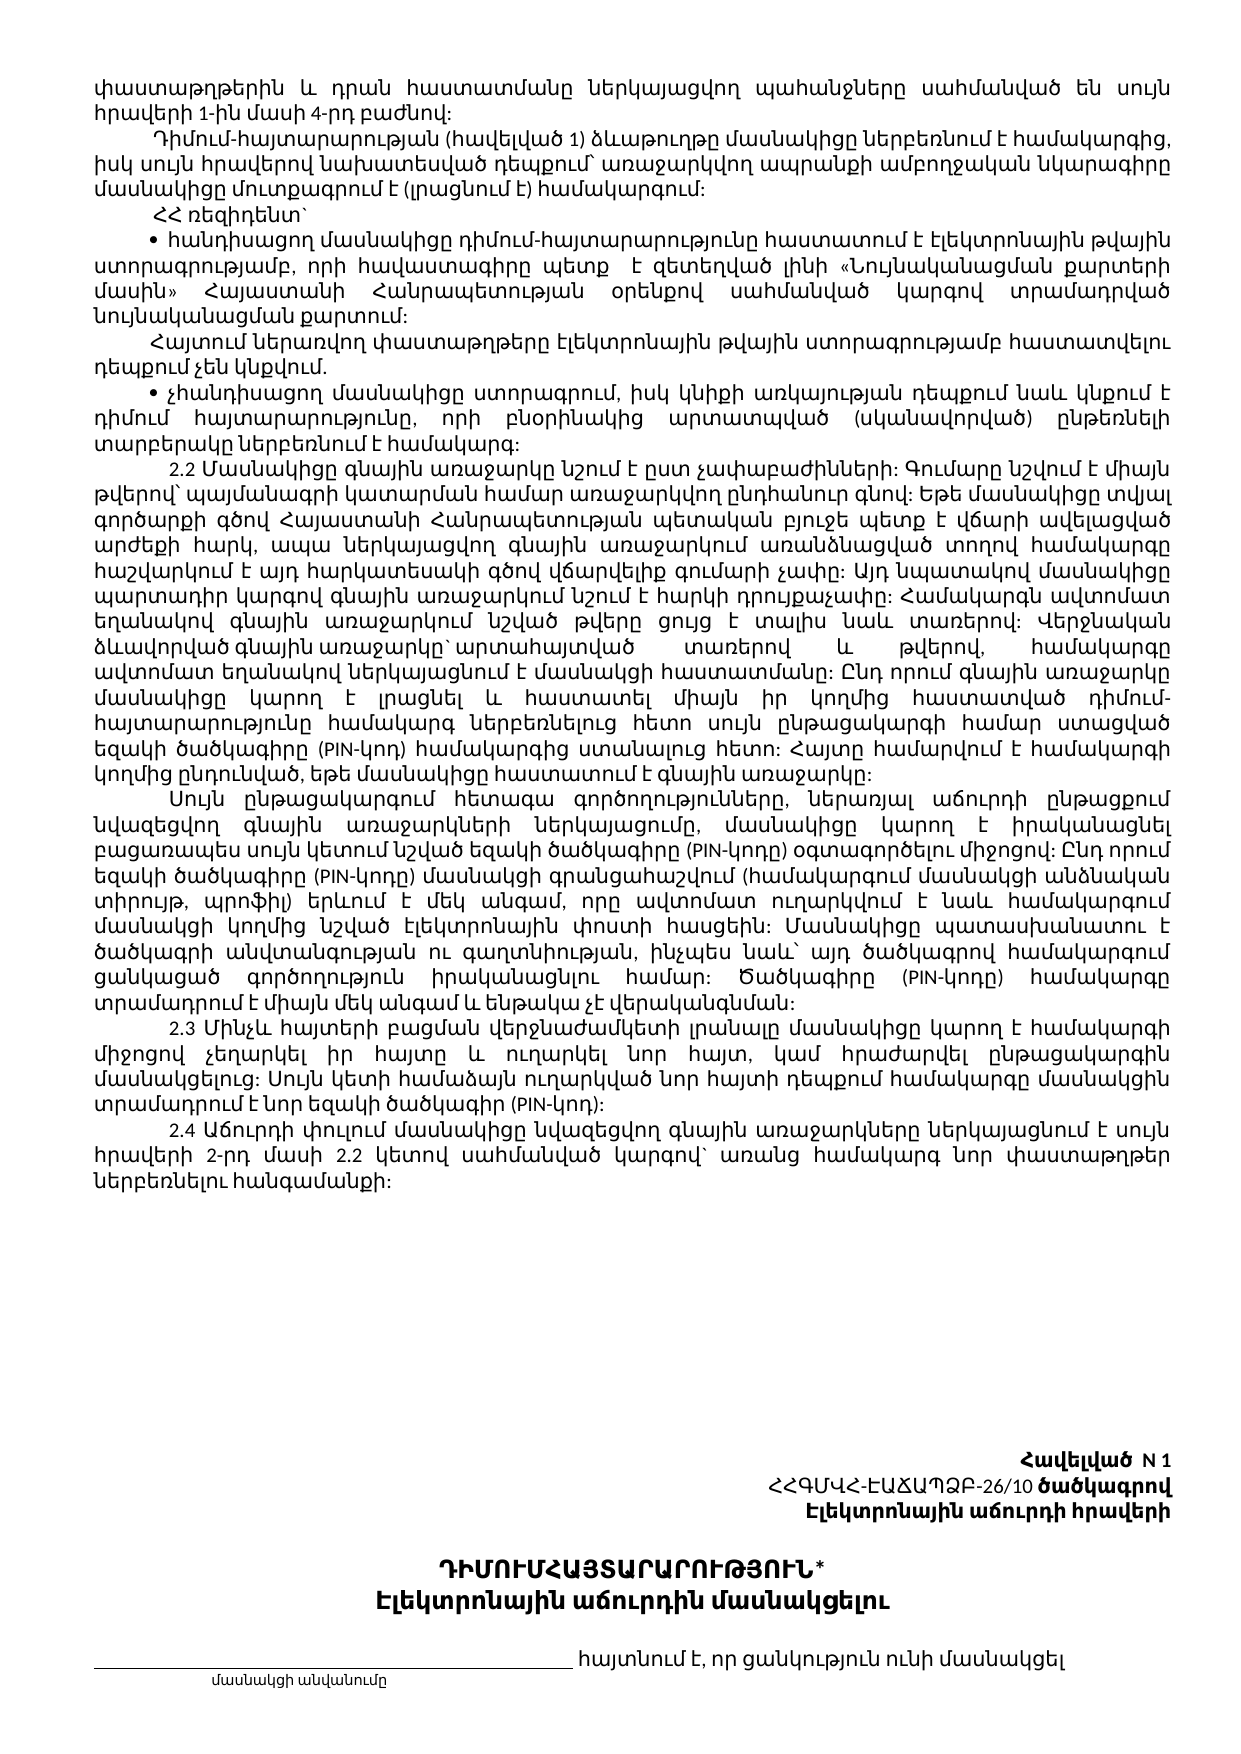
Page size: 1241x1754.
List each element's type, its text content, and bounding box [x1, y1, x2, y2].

text հայտնում է, որ ցանկություն ունի մասնակցել [94, 1646, 1171, 1671]
list հանդիսացող մասնակիցը դիմում-հայտարարությունը հաստատում է էլեկտրոնային թվային ստորագրությամբ, որի հավաստագիրը պետք է զետեղված լինի «Նույնականացման քարտերի մասին» Հայաստանի Հանրապետության օրենքով սահմանված կարգով տրամադրված նույնականացման քարտում: [94, 227, 1171, 329]
text Դիմում-հայտարարության (հավելված 1) ձևաթուղթը մասնակիցը ներբեռնում է համակարգից, իսկ սույն հրավերով նախատեսված դեպքում՝ առաջարկվող ապրանքի ամբողջական նկարագիրը մասնակիցը մուտքագրում է (լրացնում է) համակարգում: [94, 126, 1171, 202]
text ԴԻՄՈՒՄՀԱՅՏԱՐԱՐՈՒԹՅՈՒՆ* [94, 1554, 1171, 1585]
text 2.4 Աճուրդի փուլում մասնակիցը նվազեցվող գնային առաջարկները ներկայացնում է սույն հրավերի 2-րդ մասի 2.2 կետով սահմանված կարգով` առանց համակարգ նոր փաստաթղթեր ներբեռնելու հանգամանքի: [94, 1117, 1171, 1193]
text մասնակցի անվանումը [94, 1671, 1171, 1702]
text Էլեկտրոնային աճուրդի հրավերի [94, 1498, 1171, 1524]
text Հավելված N 1 [94, 1447, 1171, 1473]
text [94, 75, 1171, 126]
text 2.2 Մասնակիցը գնային առաջարկը նշում է ըստ չափաբաժինների: Գումարը նշվում է միայն թվերով՝ պայմանագրի կատարման համար առաջարկվող ընդհանուր գնով: Եթե մասնակիցը տվյալ գործարքի գծով Հայաստանի Հանրապետության պետական բյուջե պետք է վճարի ավելացված արժեքի հարկ, ապա ներկայացվող գնային առաջարկում առանձնացված տողով համակարգը հաշվարկում է այդ հարկատեսակի գծով վճարվելիք գումարի չափը: Այդ նպատակով մասնակիցը պարտադիր կարգով գնային առաջարկում նշում է հարկի դրույքաչափը: Համակարգն ավտոմատ եղանակով գնային առաջարկում նշված թվերը ցույց է տալիս նաև տառերով: Վերջնական ձևավորված գնային առաջարկը` արտահայտված տառերով և թվերով, համակարգը ավտոմատ եղանակով ներկայացնում է մասնակցի հաստատմանը: Ընդ որում գնային առաջարկը մասնակիցը կարող է լրացնել և հաստատել միայն իր կողմից հաստատված դիմում-հայտարարությունը համակարգ ներբեռնելուց հետո սույն ընթացակարգի համար ստացված եզակի ծածկագիրը (PIN-կոդ) համակարգից ստանալուց հետո: Հայտը համարվում է համակարգի կողմից ընդունված, եթե մասնակիցը հաստատում է գնային առաջարկը: [94, 456, 1171, 787]
text ՀՀԳՄՎՀ-ԷԱՃԱՊՁԲ-26/10 ծածկագրով [94, 1473, 1171, 1498]
text ՀՀ ռեզիդենտ` [94, 202, 1171, 227]
text Սույն ընթացակարգում հետագա գործողությունները, ներառյալ աճուրդի ընթացքում նվազեցվող գնային առաջարկների ներկայացումը, մասնակիցը կարող է իրականացնել բացառապես սույն կետում նշված եզակի ծածկագիրը (PIN-կոդը) օգտագործելու միջոցով: Ընդ որում եզակի ծածկագիրը (PIN-կոդը) մասնակցի գրանցահաշվում (համակարգում մասնակցի անձնական տիրույթ, պրոֆիլ) երևում է մեկ անգամ, որը ավտոմատ ուղարկվում է նաև համակարգում մասնակցի կողմից նշված էլեկտրոնային փոստի հասցեին: Մասնակիցը պատասխանատու է ծածկագրի անվտանգության ու գաղտնիության, ինչպես նաև՝ այդ ծածկագրով համակարգում ցանկացած գործողություն իրականացնլու համար: Ծածկագիրը (PIN-կոդը) համակարգը տրամադրում է միայն մեկ անգամ և ենթակա չէ վերականգնման: [94, 787, 1171, 1015]
text 2.3 Մինչև հայտերի բացման վերջնաժամկետի լրանալը մասնակիցը կարող է համակարգի միջոցով չեղարկել իր հայտը և ուղարկել նոր հայտ, կամ հրաժարվել ընթացակարգին մասնակցելուց: Սույն կետի համաձայն ուղարկված նոր հայտի դեպքում համակարգը մասնակցին տրամադրում է նոր եզակի ծածկագիր (PIN-կոդ): [94, 1015, 1171, 1117]
subtitle Էլեկտրոնային աճուրդին մասնակցելու [94, 1585, 1171, 1615]
text Հայտում ներառվող փաստաթղթերը էլեկտրոնային թվային ստորագրությամբ հաստատվելու դեպքում չեն կնքվում. [94, 329, 1171, 380]
list չհանդիսացող մասնակիցը ստորագրում, իսկ կնիքի առկայության դեպքում նաև կնքում է դիմում հայտարարությունը, որի բնօրինակից արտատպված (սկանավորված) ընթեռնելի տարբերակը ներբեռնում է համակարգ: [94, 380, 1171, 456]
